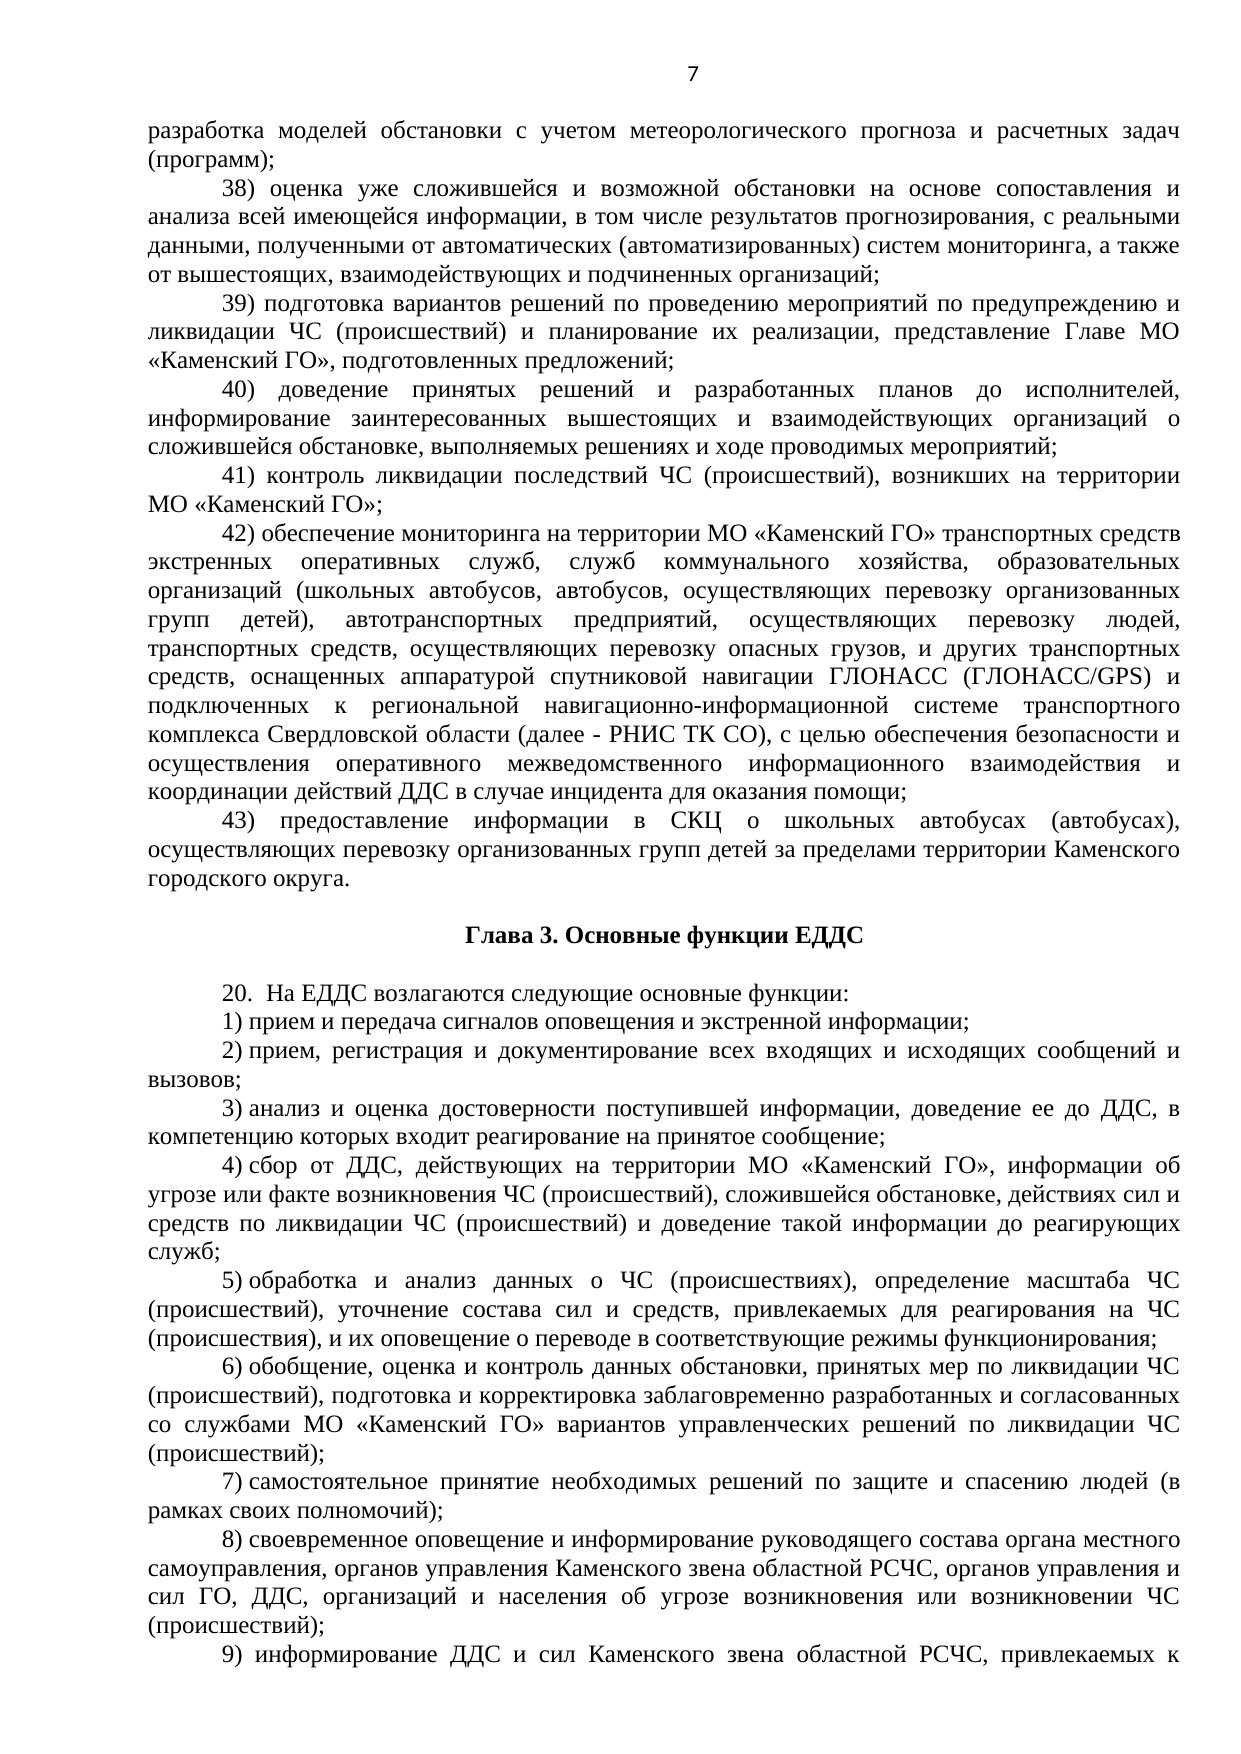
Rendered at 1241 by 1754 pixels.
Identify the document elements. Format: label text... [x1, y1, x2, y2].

text 42) обеспечение мониторинга на территории МО «Каменский ГО» транспортных средств экстренных оперативных служб, служб коммунального хозяйства, образовательных организаций (школьных автобусов, автобусов, осуществляющих перевозку организованных групп детей), автотранспортных предприятий, осуществляющих перевозку людей, транспортных средств, осуществляющих перевозку опасных грузов, и других транспортных средств, оснащенных аппаратурой спутниковой навигации ГЛОНАСС (ГЛОНАСС/GPS) и подключенных к региональной навигационно-информационной системе транспортного комплекса Свердловской области (далее - РНИС ТК СО), с целью обеспечения безопасности и осуществления оперативного межведомственного информационного взаимодействия и координации действий ДДС в случае инцидента для оказания помощи; [148, 518, 1181, 805]
text 2) прием, регистрация и документирование всех входящих и исходящих сообщений и вызовов; [148, 1035, 1181, 1093]
list На ЕДДС возлагаются следующие основные функции: [148, 978, 1181, 1006]
text 7) самостоятельное принятие необходимых решений по защите и спасению людей (в рамках своих полномочий); [148, 1466, 1181, 1524]
text 40) доведение принятых решений и разработанных планов до исполнителей, информирование заинтересованных вышестоящих и взаимодействующих организаций о сложившейся обстановке, выполняемых решениях и ходе проводимых мероприятий; [148, 374, 1181, 460]
text 43) предоставление информации в СКЦ о школьных автобусах (автобусах), осуществляющих перевозку организованных групп детей за пределами территории Каменского городского округа. [148, 805, 1181, 891]
title Глава 3. Основные функции ЕДДС [148, 920, 1181, 949]
text 3) анализ и оценка достоверности поступившей информации, доведение ее до ДДС, в компетенцию которых входит реагирование на принятое сообщение; [148, 1093, 1181, 1150]
text 1) прием и передача сигналов оповещения и экстренной информации; [148, 1006, 1181, 1035]
text 6) обобщение, оценка и контроль данных обстановки, принятых мер по ликвидации ЧС (происшествий), подготовка и корректировка заблаговременно разработанных и согласованных со службами МО «Каменский ГО» вариантов управленческих решений по ликвидации ЧС (происшествий); [148, 1351, 1181, 1466]
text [148, 1639, 1181, 1668]
text 38) оценка уже сложившейся и возможной обстановки на основе сопоставления и анализа всей имеющейся информации, в том числе результатов прогнозирования, с реальными данными, полученными от автоматических (автоматизированных) систем мониторинга, а также от вышестоящих, взаимодействующих и подчиненных организаций; [148, 173, 1181, 288]
text 39) подготовка вариантов решений по проведению мероприятий по предупреждению и ликвидации ЧС (происшествий) и планирование их реализации, представление Главе МО «Каменский ГО», подготовленных предложений; [148, 288, 1181, 374]
text 4) сбор от ДДС, действующих на территории МО «Каменский ГО», информации об угрозе или факте возникновения ЧС (происшествий), сложившейся обстановке, действиях сил и средств по ликвидации ЧС (происшествий) и доведение такой информации до реагирующих служб; [148, 1150, 1181, 1265]
text 5) обработка и анализ данных о ЧС (происшествиях), определение масштаба ЧС (происшествий), уточнение состава сил и средств, привлекаемых для реагирования на ЧС (происшествия), и их оповещение о переводе в соответствующие режимы функционирования; [148, 1265, 1181, 1351]
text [148, 115, 1181, 173]
text 41) контроль ликвидации последствий ЧС (происшествий), возникших на территории МО «Каменский ГО»; [148, 460, 1181, 518]
text 8) своевременное оповещение и информирование руководящего состава органа местного самоуправления, органов управления Каменского звена областной РСЧС, органов управления и сил ГО, ДДС, организаций и населения об угрозе возникновения или возникновении ЧС (происшествий); [148, 1524, 1181, 1639]
